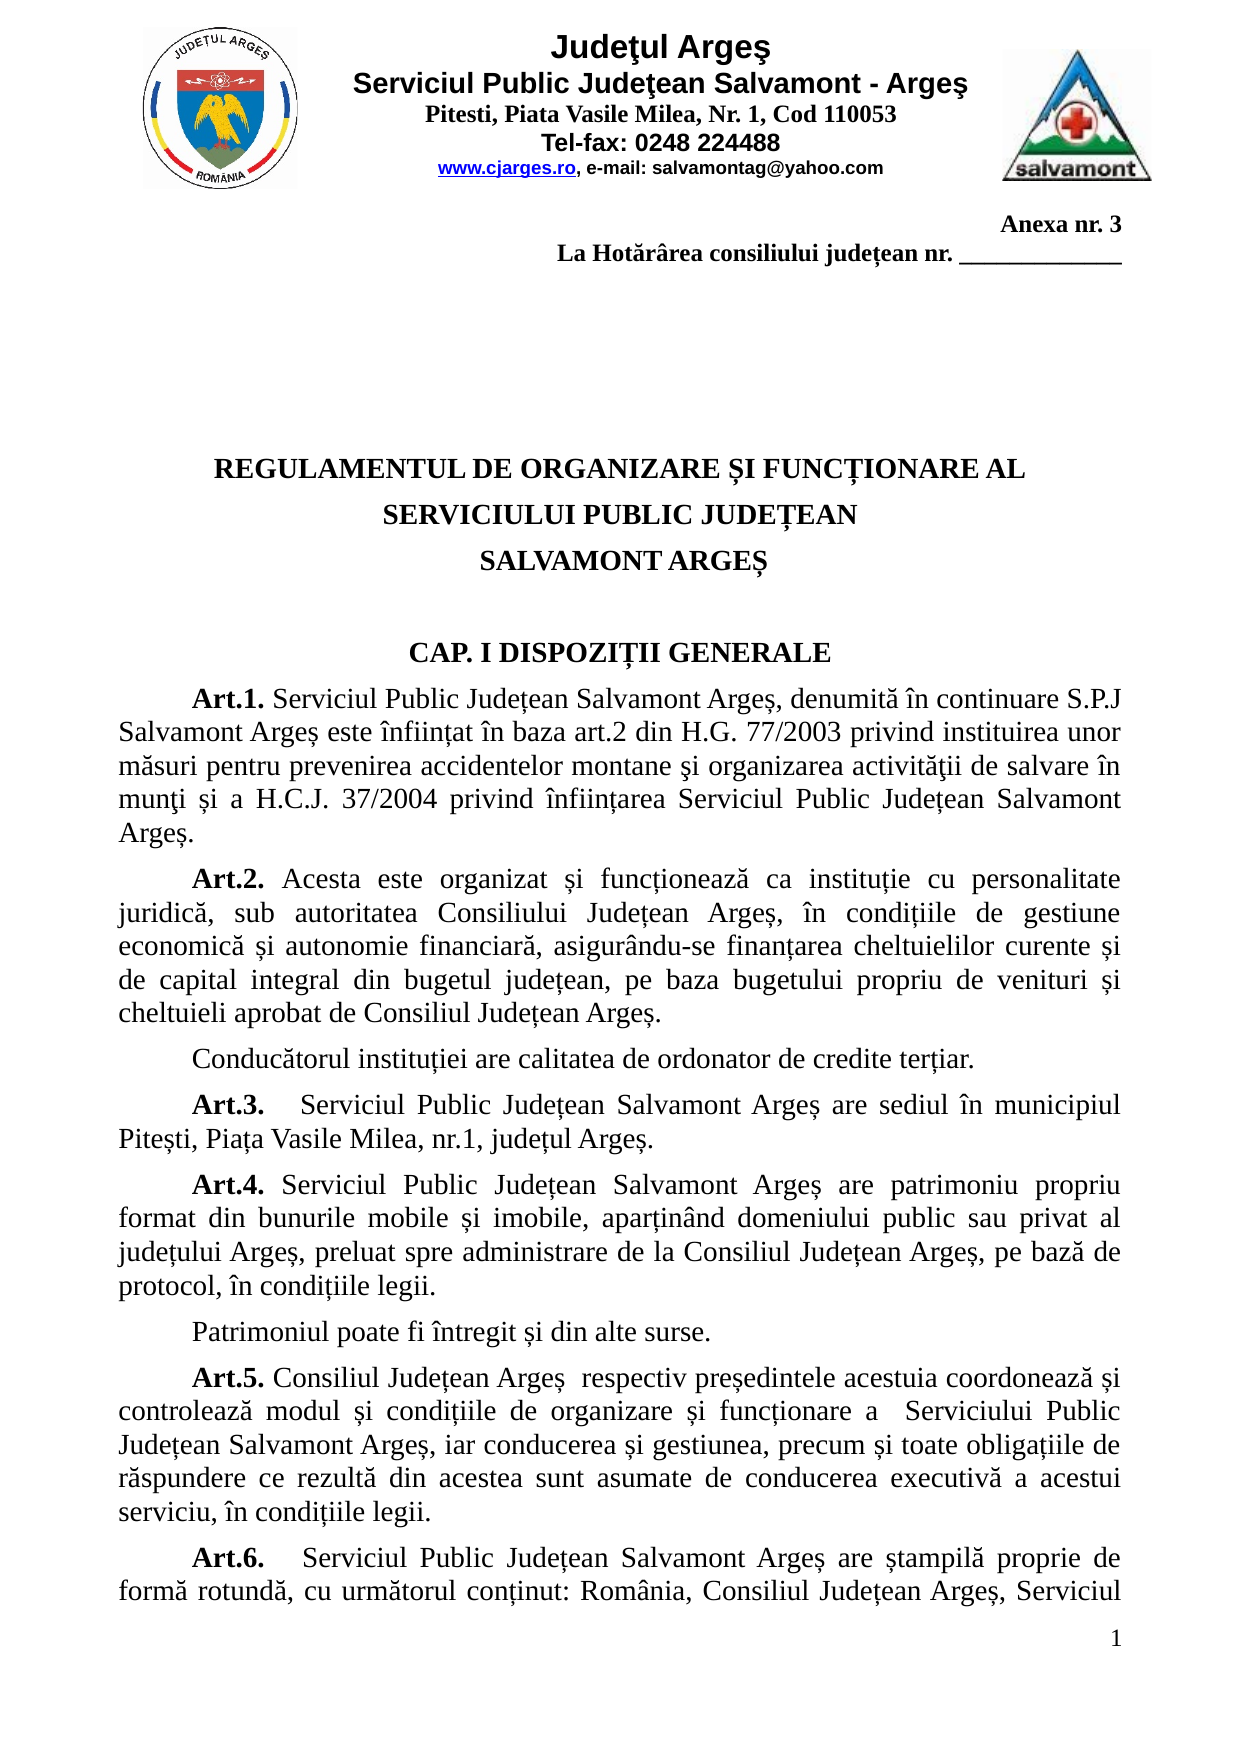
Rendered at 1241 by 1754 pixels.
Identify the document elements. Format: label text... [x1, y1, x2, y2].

picture [142, 27, 298, 189]
table_header [988, 27, 1212, 209]
text SERVICIULUI PUBLIC JUDEȚEAN [118, 497, 1122, 530]
text Art.5. Consiliul Județean Argeș respectiv președintele acestuia coordonează și controlează modul și condițiile de organizare și funcționare a Serviciului Public Județean Salvamont Argeș, iar conducerea și gestiunea, precum și toate obligațiile de răspundere ce rezultă din acestea sunt asumate de conducerea executivă a acestui serviciu, în condițiile legii. [118, 1360, 1122, 1527]
text Patrimoniul poate fi întregit și din alte surse. [118, 1314, 1122, 1347]
picture [1002, 49, 1152, 181]
text Conducătorul instituției are calitatea de ordonator de credite terțiar. [118, 1041, 1122, 1075]
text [118, 1540, 1122, 1607]
text CAP. I DISPOZIȚII GENERALE [118, 635, 1122, 668]
text La Hotărârea consiliului județean nr. _____________ [118, 238, 1122, 267]
table_header [107, 27, 333, 209]
text Art.3. Serviciul Public Județean Salvamont Argeș are sediul în municipiul Pitești, Piața Vasile Milea, nr.1, județul Argeș. [118, 1087, 1122, 1154]
text Anexa nr. 3 [118, 88, 1122, 238]
text REGULAMENTUL DE ORGANIZARE ȘI FUNCȚIONARE AL [118, 451, 1122, 484]
text Art.4. Serviciul Public Județean Salvamont Argeș are patrimoniu propriu format din bunurile mobile și imobile, aparținând domeniului public sau privat al județului Argeș, preluat spre administrare de la Consiliul Județean Argeș, pe bază de protocol, în condițiile legii. [118, 1167, 1122, 1301]
text Art.2. Acesta este organizat și funcționează ca instituție cu personalitate juridică, sub autoritatea Consiliului Județean Argeș, în condițiile de gestiune economică și autonomie financiară, asigurându-se finanțarea cheltuielilor curente și de capital integral din bugetul județean, pe baza bugetului propriu de venituri și cheltuieli aprobat de Consiliul Județean Argeș. [118, 861, 1122, 1029]
table_header Judeţul Argeş Serviciul Public Judeţean Salvamont - Argeş [334, 27, 988, 99]
text Art.1. Serviciul Public Județean Salvamont Argeș, denumită în continuare S.P.J Salvamont Argeș este înființat în baza art.2 din H.G. 77/2003 privind instituirea unor măsuri pentru prevenirea accidentelor montane şi organizarea activităţii de salvare în munţi și a H.C.J. 37/2004 privind înființarea Serviciul Public Județean Salvamont Argeș. [118, 681, 1122, 849]
text SALVAMONT ARGEȘ [118, 543, 1122, 576]
table_cell Pitesti, Piata Vasile Milea, Nr. 1, Cod 110053 Tel-fax: 0248 224488 www.cjarges.ro, e-mail: salvamontag@yahoo.com [334, 99, 988, 209]
